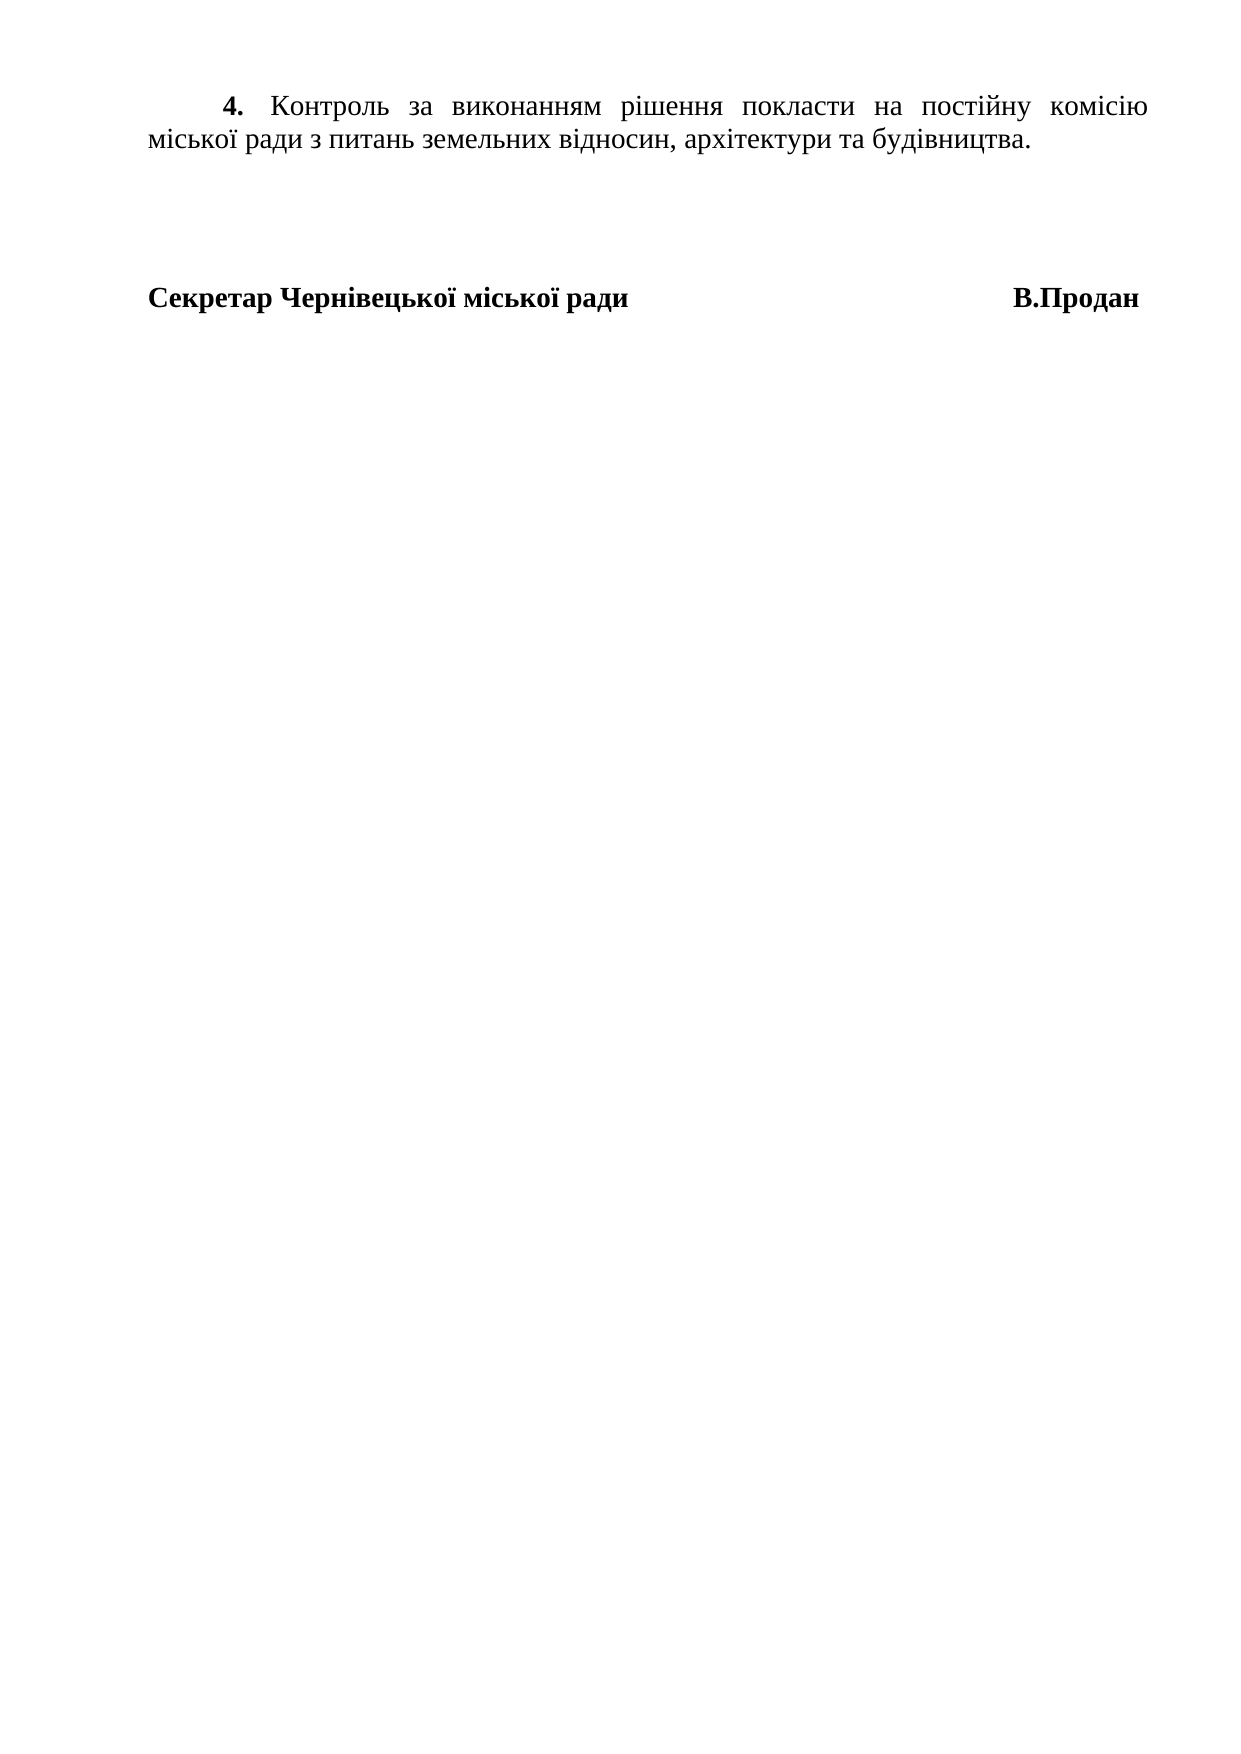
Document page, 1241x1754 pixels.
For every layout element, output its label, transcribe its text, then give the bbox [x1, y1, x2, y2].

text Секретар Чернівецької міської ради В.Продан [148, 285, 1152, 313]
list Контроль за виконанням рішення покласти на постійну комісію міської ради з питань земельних відносин, архітектури та будівництва. [148, 89, 1149, 156]
